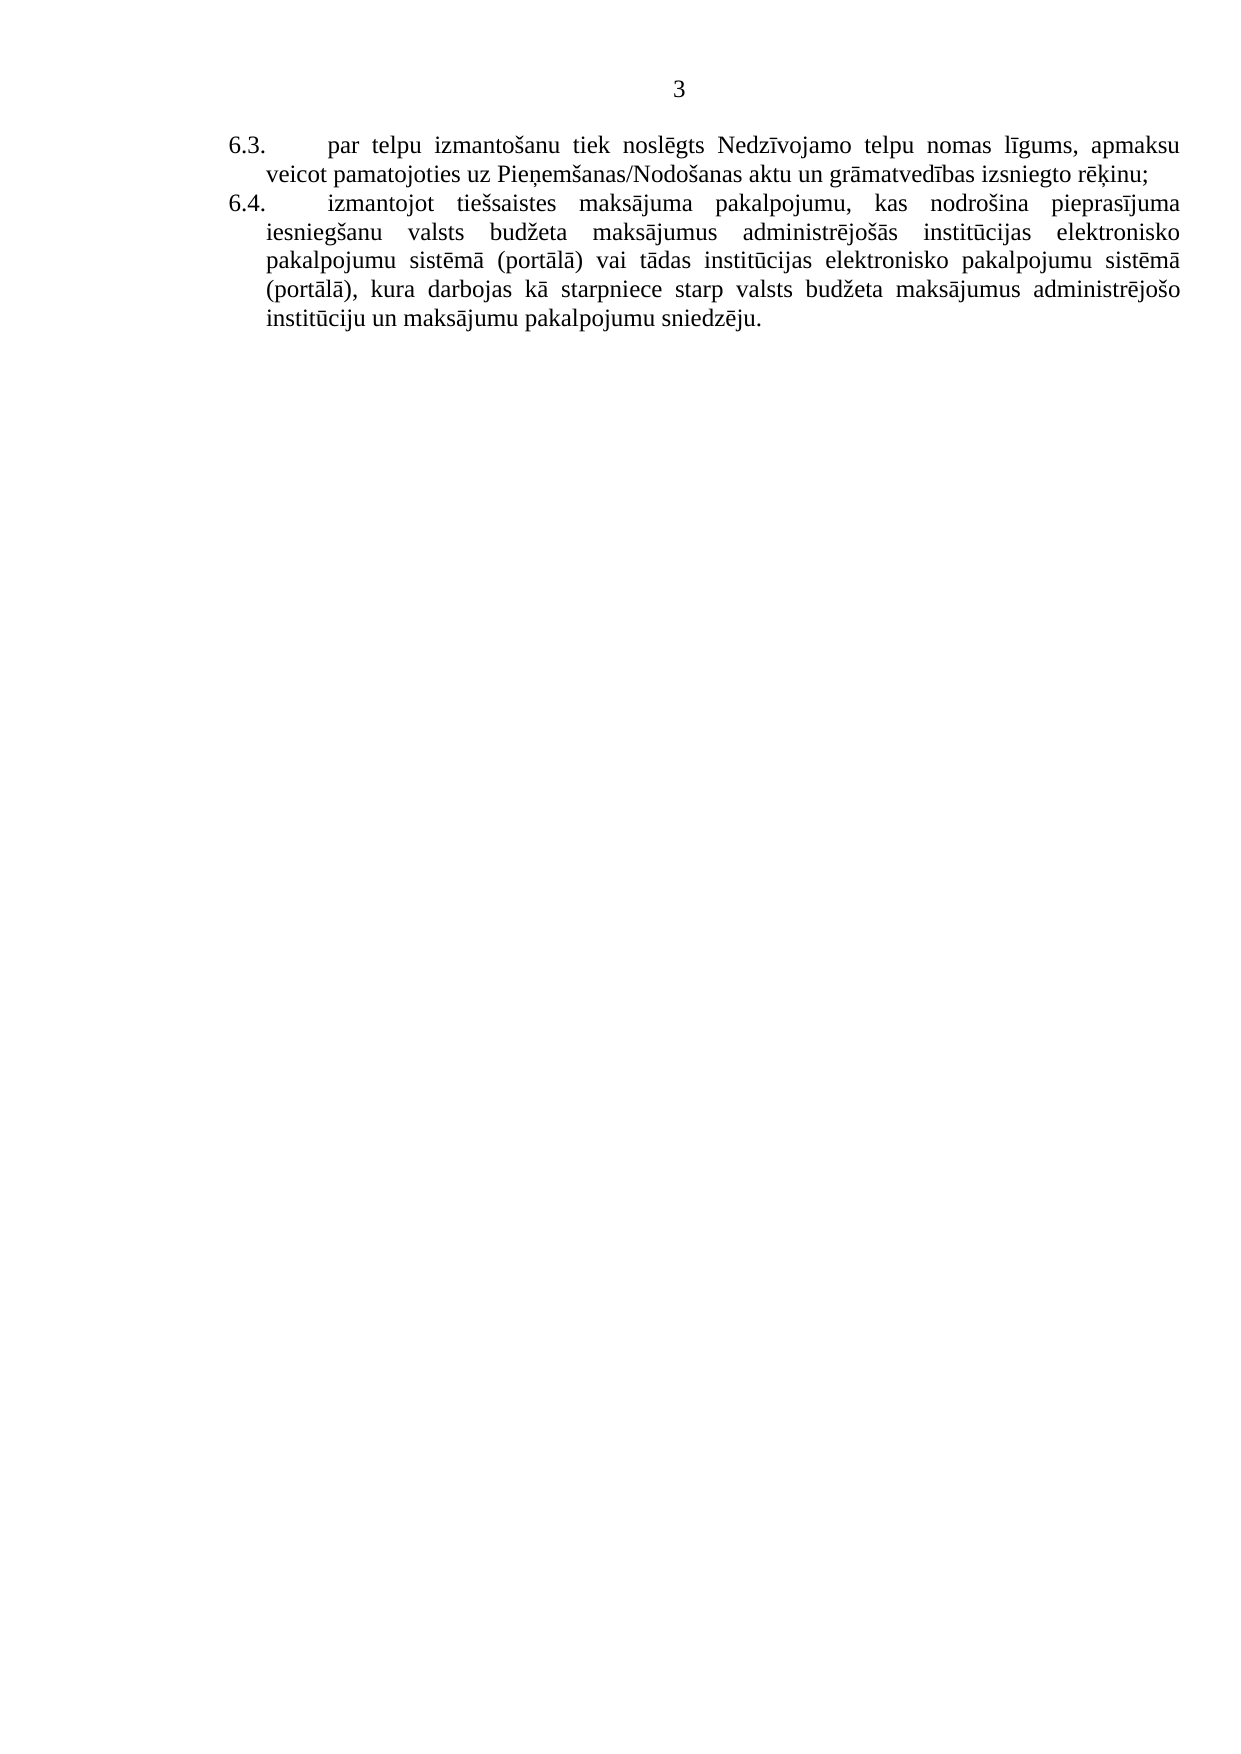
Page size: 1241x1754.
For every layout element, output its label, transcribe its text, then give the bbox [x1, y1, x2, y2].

list par telpu izmantošanu tiek noslēgts Nedzīvojamo telpu nomas līgums, apmaksu veicot pamatojoties uz Pieņemšanas/Nodošanas aktu un grāmatvedības izsniegto rēķinu; [228, 131, 1181, 188]
list izmantojot tiešsaistes maksājuma pakalpojumu, kas nodrošina pieprasījuma iesniegšanu valsts budžeta maksājumus administrējošās institūcijas elektronisko pakalpojumu sistēmā (portālā) vai tādas institūcijas elektronisko pakalpojumu sistēmā (portālā), kura darbojas kā starpniece starp valsts budžeta maksājumus administrējošo institūciju un maksājumu pakalpojumu sniedzēju. [228, 188, 1181, 332]
